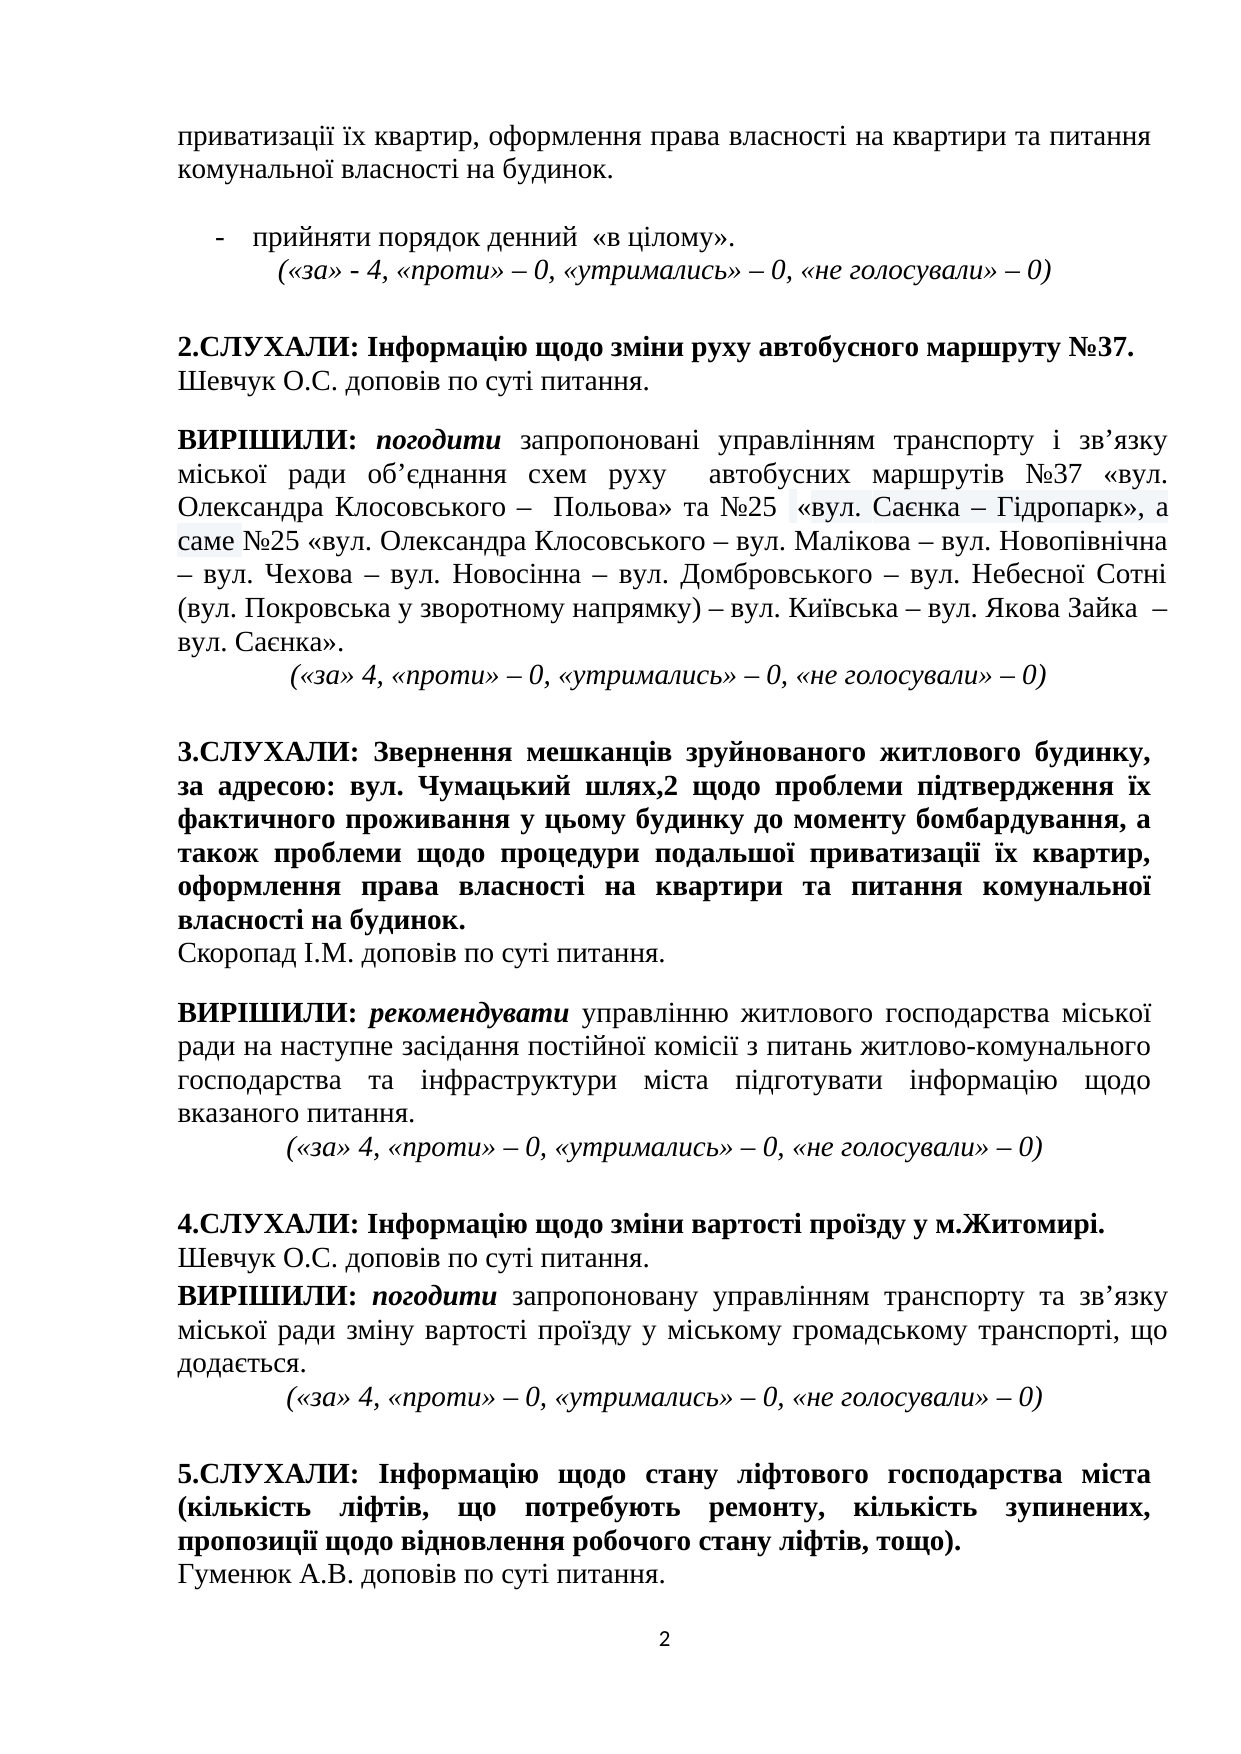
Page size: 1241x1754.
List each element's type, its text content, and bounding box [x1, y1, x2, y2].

text («за» 4, «проти» – 0, «утримались» – 0, «не голосували» – 0) [177, 1129, 1152, 1163]
text («за» 4, «проти» – 0, «утримались» – 0, «не голосували» – 0) [177, 1379, 1152, 1412]
text ВИРІШИЛИ: погодити запропоновані управлінням транспорту і зв’язку міської ради об’єднання схем руху автобусних маршрутів №37 «вул. Олександра Клосовського – Польова» та №25 «вул. Саєнка – Гідропарк», а саме №25 «вул. Олександра Клосовського – вул. Малікова – вул. Новопівнічна – вул. Чехова – вул. Новосінна – вул. Домбровського – вул. Небесної Сотні (вул. Покровська у зворотному напрямку) – вул. Київська – вул. Якова Зайка – вул. Саєнка». [177, 422, 1168, 657]
list 2.СЛУХАЛИ: Інформацію щодо зміни руху автобусного маршруту №37. [177, 329, 1152, 363]
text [177, 118, 1152, 185]
list 4.СЛУХАЛИ: Інформацію щодо зміни вартості проїзду у м.Житомирі. [177, 1206, 1152, 1240]
list 5.СЛУХАЛИ: Інформацію щодо стану ліфтового господарства міста (кількість ліфтів, що потребують ремонту, кількість зупинених, пропозиції щодо відновлення робочого стану ліфтів, тощо). [177, 1456, 1152, 1557]
text ВИРІШИЛИ: рекомендувати управлінню житлового господарства міської ради на наступне засідання постійної комісії з питань житлово-комунального господарства та інфраструктури міста підготувати інформацію щодо вказаного питання. [177, 995, 1152, 1129]
list Шевчук О.С. доповів по суті питання. [177, 1240, 1152, 1273]
text ВИРІШИЛИ: погодити запропоновану управлінням транспорту та зв’язку міської ради зміну вартості проїзду у міському громадському транспорті, що додається. [177, 1278, 1168, 1379]
list Шевчук О.С. доповів по суті питання. [177, 363, 1152, 396]
list Скоропад І.М. доповів по суті питання. [177, 936, 1152, 969]
text («за» 4, «проти» – 0, «утримались» – 0, «не голосували» – 0) [177, 657, 1152, 691]
text 3.СЛУХАЛИ: Звернення мешканців зруйнованого житлового будинку, за адресою: вул. Чумацький шлях,2 щодо проблеми підтвердження їх фактичного проживання у цьому будинку до моменту бомбардування, а також проблеми щодо процедури подальшої приватизації їх квартир, оформлення права власності на квартири та питання комунальної власності на будинок. [177, 734, 1152, 936]
list прийняти порядок денний «в цілому». [215, 219, 1152, 252]
list («за» - 4, «проти» – 0, «утримались» – 0, «не голосували» – 0) [177, 252, 1152, 286]
list Гуменюк А.В. доповів по суті питання. [177, 1557, 1152, 1590]
